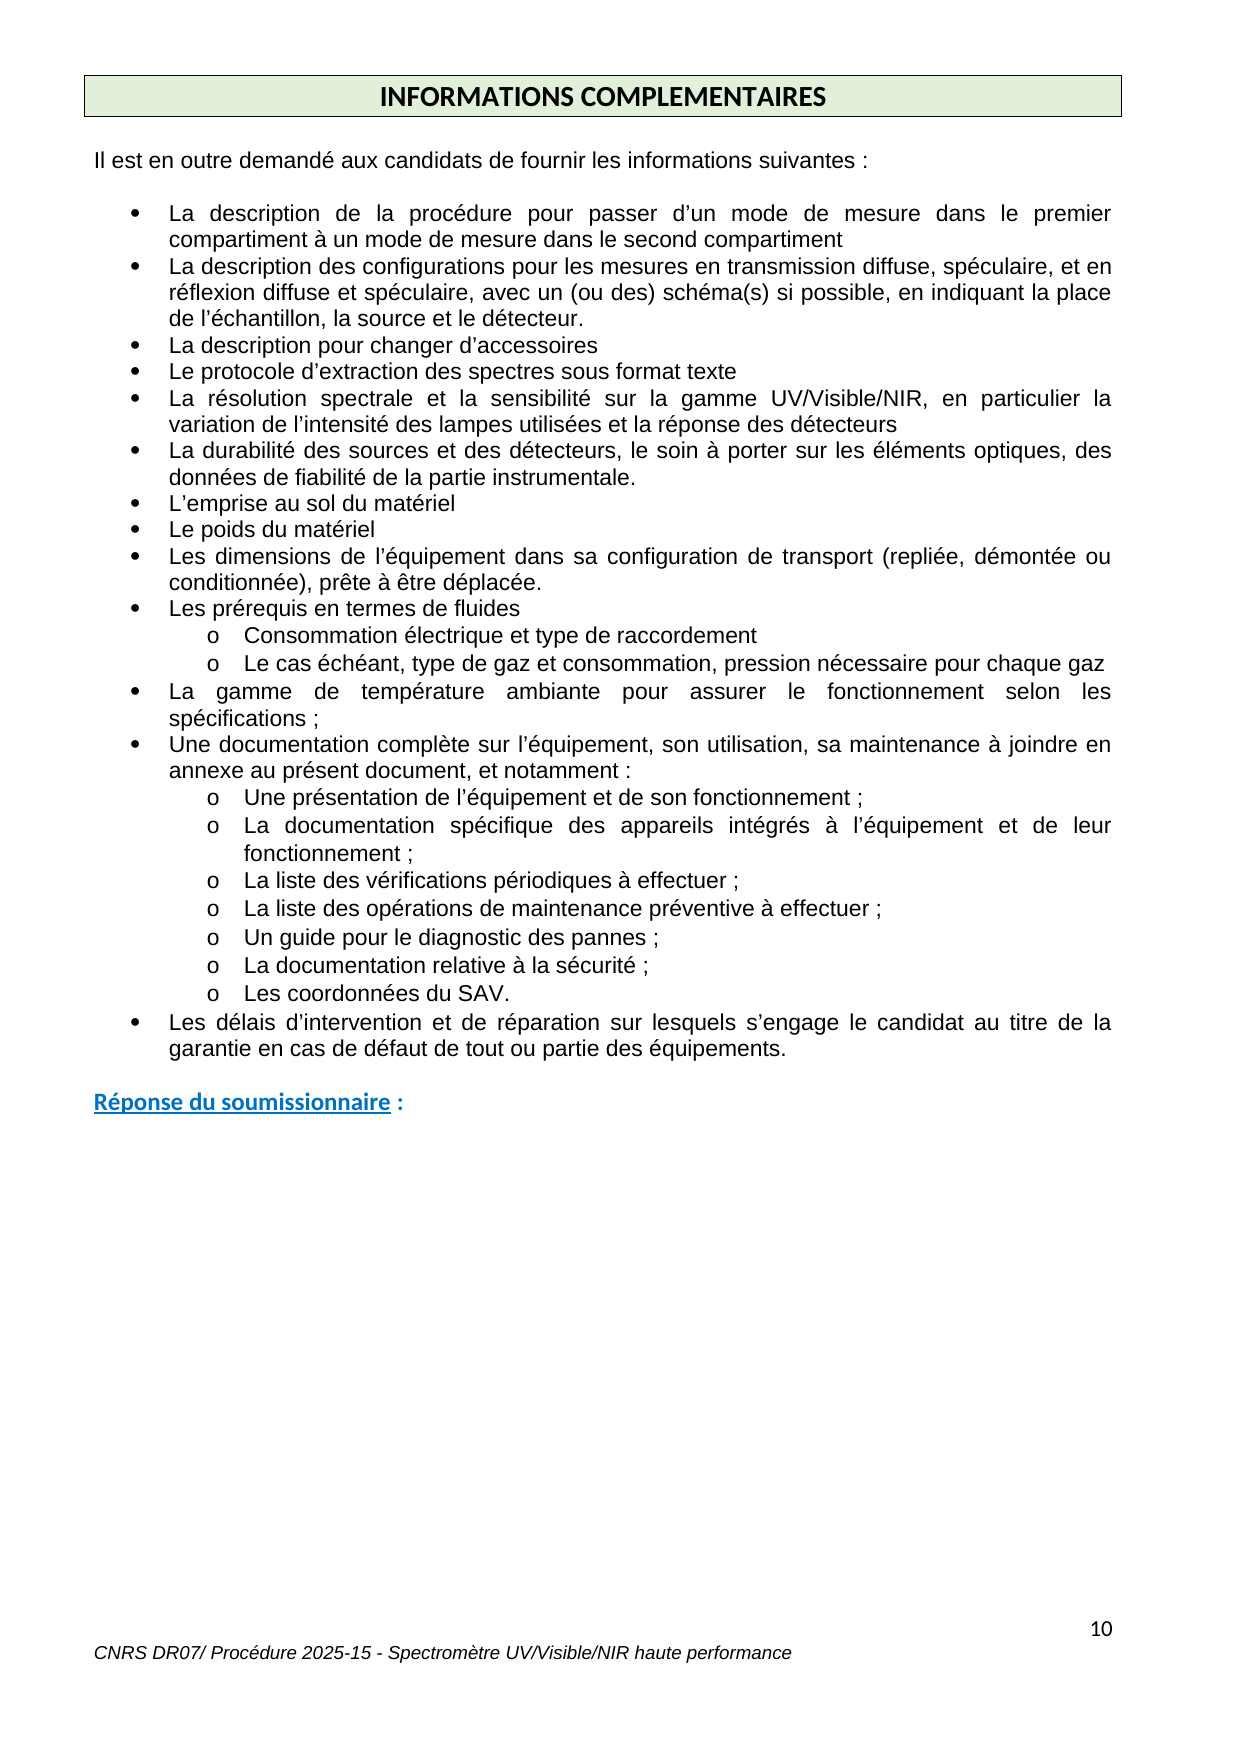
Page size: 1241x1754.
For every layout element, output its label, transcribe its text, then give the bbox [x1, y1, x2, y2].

list La documentation spécifique des appareils intégrés à l’équipement et de leur fonctionnement ; [206, 812, 1112, 867]
list Le cas échéant, type de gaz et consommation, pression nécessaire pour chaque gaz [206, 650, 1112, 678]
list La liste des opérations de maintenance préventive à effectuer ; [206, 895, 1112, 923]
list La gamme de température ambiante pour assurer le fonctionnement selon les spécifications ; [131, 678, 1112, 731]
list La description de la procédure pour passer d’un mode de mesure dans le premier compartiment à un mode de mesure dans le second compartiment [131, 200, 1112, 253]
list Les prérequis en termes de fluides [131, 595, 1112, 622]
list La description pour changer d’accessoires [131, 332, 1112, 358]
list La liste des vérifications périodiques à effectuer ; [206, 867, 1112, 895]
list Les dimensions de l’équipement dans sa configuration de transport (repliée, démontée ou conditionnée), prête à être déplacée. [131, 543, 1112, 595]
list Les délais d’intervention et de réparation sur lesquels s’engage le candidat au titre de la garantie en cas de défaut de tout ou partie des équipements. [131, 1008, 1112, 1061]
list La durabilité des sources et des détecteurs, le soin à porter sur les éléments optiques, des données de fiabilité de la partie instrumentale. [131, 437, 1112, 490]
list Le protocole d’extraction des spectres sous format texte [131, 358, 1112, 384]
list L’emprise au sol du matériel [131, 490, 1112, 516]
list La documentation relative à la sécurité ; [206, 952, 1112, 980]
list Une documentation complète sur l’équipement, son utilisation, sa maintenance à joindre en annexe au présent document, et notamment : [131, 731, 1112, 784]
text INFORMATIONS COMPLEMENTAIRES [85, 76, 1121, 116]
list La description des configurations pour les mesures en transmission diffuse, spéculaire, et en réflexion diffuse et spéculaire, avec un (ou des) schéma(s) si possible, en indiquant la place de l’échantillon, la source et le détecteur. [131, 253, 1112, 332]
list Le poids du matériel [131, 516, 1112, 543]
list Une présentation de l’équipement et de son fonctionnement ; [206, 784, 1112, 812]
list Consommation électrique et type de raccordement [206, 622, 1112, 650]
text Réponse du soumissionnaire : [94, 1086, 1112, 1117]
list Un guide pour le diagnostic des pannes ; [206, 923, 1112, 952]
text Il est en outre demandé aux candidats de fournir les informations suivantes : [94, 147, 1127, 174]
list La résolution spectrale et la sensibilité sur la gamme UV/Visible/NIR, en particulier la variation de l’intensité des lampes utilisées et la réponse des détecteurs [131, 384, 1112, 437]
list Les coordonnées du SAV. [206, 980, 1112, 1008]
